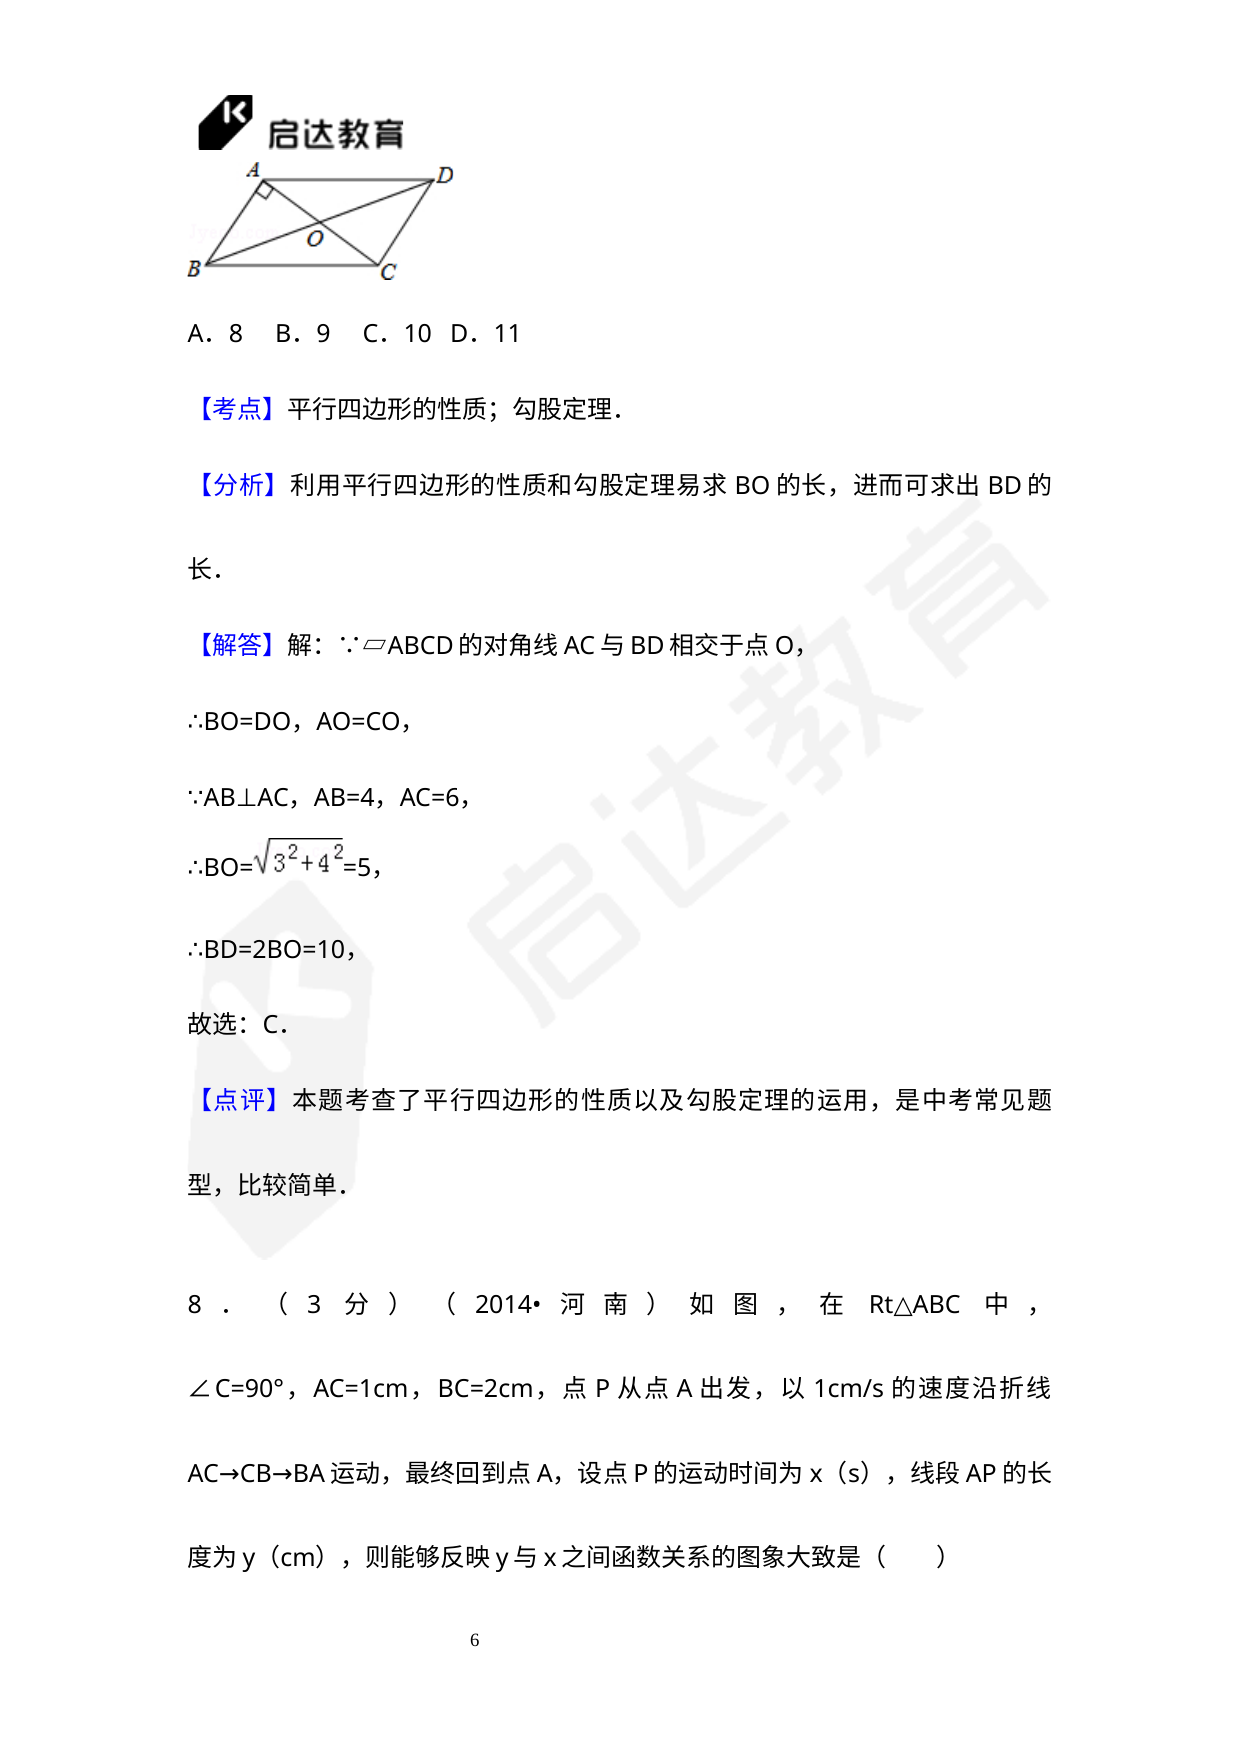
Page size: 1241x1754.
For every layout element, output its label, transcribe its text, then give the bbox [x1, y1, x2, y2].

text 【分析】利用平行四边形的性质和勾股定理易求BO的长，进而可求出BD的长． [187, 451, 1053, 601]
text 【解答】解：∵▱ABCD的对角线AC与BD相交于点O， [187, 611, 1053, 676]
text ∴BO==5， [187, 839, 1053, 904]
text 故选：C． [187, 991, 1053, 1056]
text A．8 B．9 C．10 D．11 [187, 299, 1053, 364]
text ∴BO=DO，AO=CO， [187, 687, 1053, 752]
text 【考点】平行四边形的性质；勾股定理． [187, 375, 1053, 440]
picture [253, 838, 343, 877]
text 8．（3分）（2014•河南）如图，在Rt△ABC中，∠C=90°，AC=1cm，BC=2cm，点P从点A出发，以1cm/s的速度沿折线AC→CB→BA运动，最终回到点A，设点P的运动时间为x（s），线段AP的长度为y（cm），则能够反映y与x之间函数关系的图象大致是（ ） [187, 1270, 1053, 1588]
text ∴BD=2BO=10， [187, 915, 1053, 980]
picture [187, 162, 454, 280]
text ∵AB⊥AC，AB=4，AC=6， [187, 763, 1053, 828]
text 【点评】本题考查了平行四边形的性质以及勾股定理的运用，是中考常见题型，比较简单． [187, 1066, 1053, 1216]
picture [198, 95, 404, 150]
